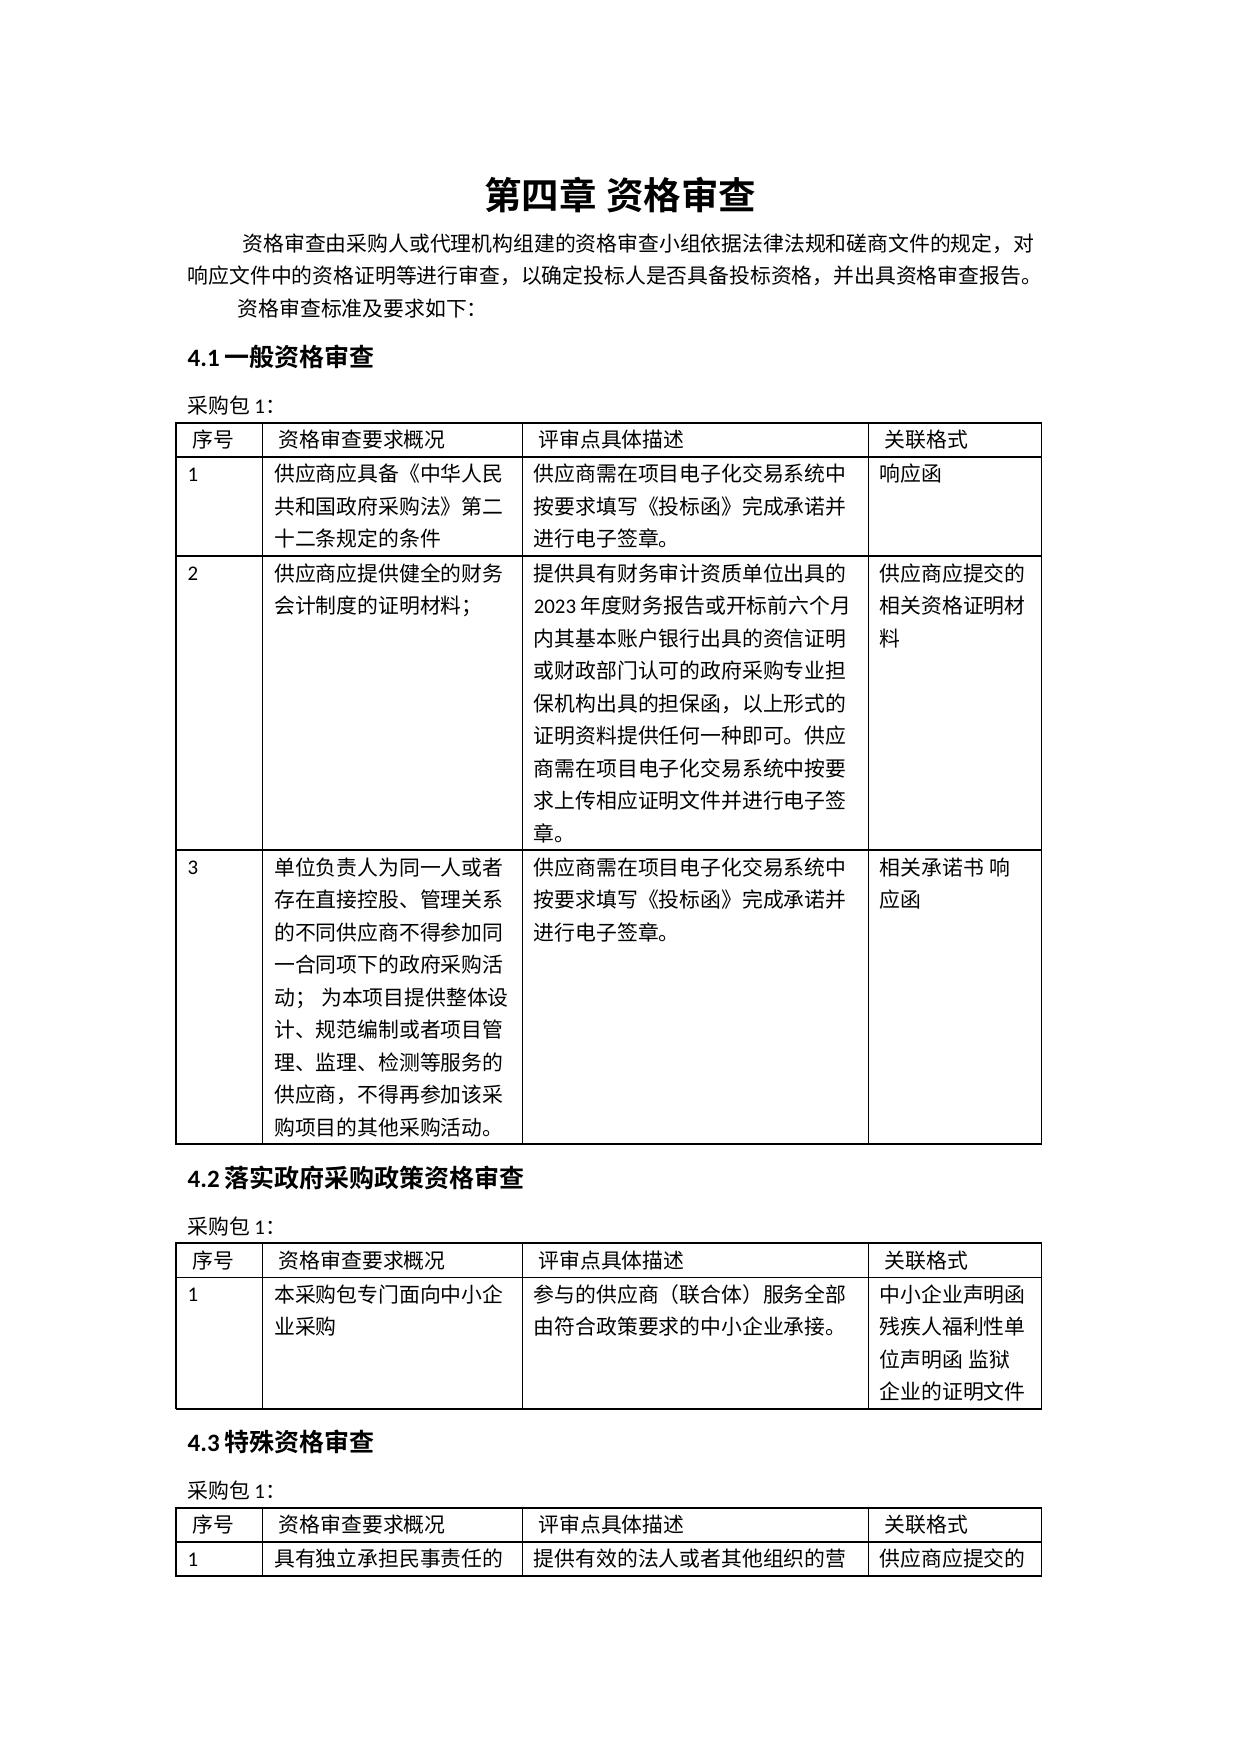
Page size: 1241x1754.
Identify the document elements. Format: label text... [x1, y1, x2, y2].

table_cell 供应商应提交的相关资格证明材料 [869, 1543, 1041, 1575]
table_header 评审点具体描述 [523, 1509, 868, 1541]
table_cell 3 [177, 851, 262, 1143]
table_header 序号 [177, 424, 262, 456]
text 4.2落实政府采购政策资格审查 [187, 1145, 1053, 1210]
text 4.3特殊资格审查 [187, 1409, 1053, 1474]
table_cell 供应商需在项目电子化交易系统中按要求填写《投标函》完成承诺并进行电子签章。 [523, 458, 868, 555]
table_header 资格审查要求概况 [263, 1509, 522, 1541]
text 采购包1： [187, 1474, 1053, 1507]
table_cell 1 [177, 1543, 262, 1575]
table_header 资格审查要求概况 [263, 1244, 522, 1276]
table_header 资格审查要求概况 [263, 424, 522, 456]
table_cell 中小企业声明函 残疾人福利性单位声明函 监狱企业的证明文件 [869, 1278, 1041, 1408]
table_header 关联格式 [869, 1244, 1041, 1276]
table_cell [523, 1543, 868, 1575]
table_cell 本采购包专门面向中小企业采购 [263, 1278, 522, 1408]
text 资格审查由采购人或代理机构组建的资格审查小组依据法律法规和磋商文件的规定，对响应文件中的资格证明等进行审查，以确定投标人是否具备投标资格，并出具资格审查报告。 [187, 227, 1053, 292]
text 4.1一般资格审查 [187, 324, 1053, 389]
text 第四章 资格审查 [187, 162, 1053, 227]
table_header 序号 [177, 1244, 262, 1276]
table_cell 单位负责人为同一人或者存在直接控股、管理关系的不同供应商不得参加同一合同项下的政府采购活动； 为本项目提供整体设计、规范编制或者项目管理、监理、检测等服务的供应商，不得再参加该采购项目的其他采购活动。 [263, 851, 522, 1143]
table_cell 供应商需在项目电子化交易系统中按要求填写《投标函》完成承诺并进行电子签章。 [523, 851, 868, 1143]
table_cell 1 [177, 1278, 262, 1408]
table_cell 2 [177, 557, 262, 849]
table_cell 相关承诺书 响应函 [869, 851, 1041, 1143]
table_cell 响应函 [869, 458, 1041, 555]
table_header 评审点具体描述 [523, 1244, 868, 1276]
table_cell 1 [177, 458, 262, 555]
table_cell 供应商应提供健全的财务会计制度的证明材料； [263, 557, 522, 849]
table_header 序号 [177, 1509, 262, 1541]
table_header 关联格式 [869, 424, 1041, 456]
table_cell 供应商应提交的相关资格证明材料 [869, 557, 1041, 849]
text 资格审查标准及要求如下： [187, 292, 1053, 324]
table_cell 供应商应具备《中华人民共和国政府采购法》第二十二条规定的条件 [263, 458, 522, 555]
table_cell 提供具有财务审计资质单位出具的2023年度财务报告或开标前六个月内其基本账户银行出具的资信证明或财政部门认可的政府采购专业担保机构出具的担保函，以上形式的证明资料提供任何一种即可。供应商需在项目电子化交易系统中按要求上传相应证明文件并进行电子签章。 [523, 557, 868, 849]
table_header 评审点具体描述 [523, 424, 868, 456]
table_cell 具有独立承担民事责任的能力 [263, 1543, 522, 1575]
table_header 关联格式 [869, 1509, 1041, 1541]
text 采购包1： [187, 1210, 1053, 1242]
text 采购包1： [187, 389, 1053, 422]
table_cell 参与的供应商（联合体）服务全部由符合政策要求的中小企业承接。 [523, 1278, 868, 1408]
